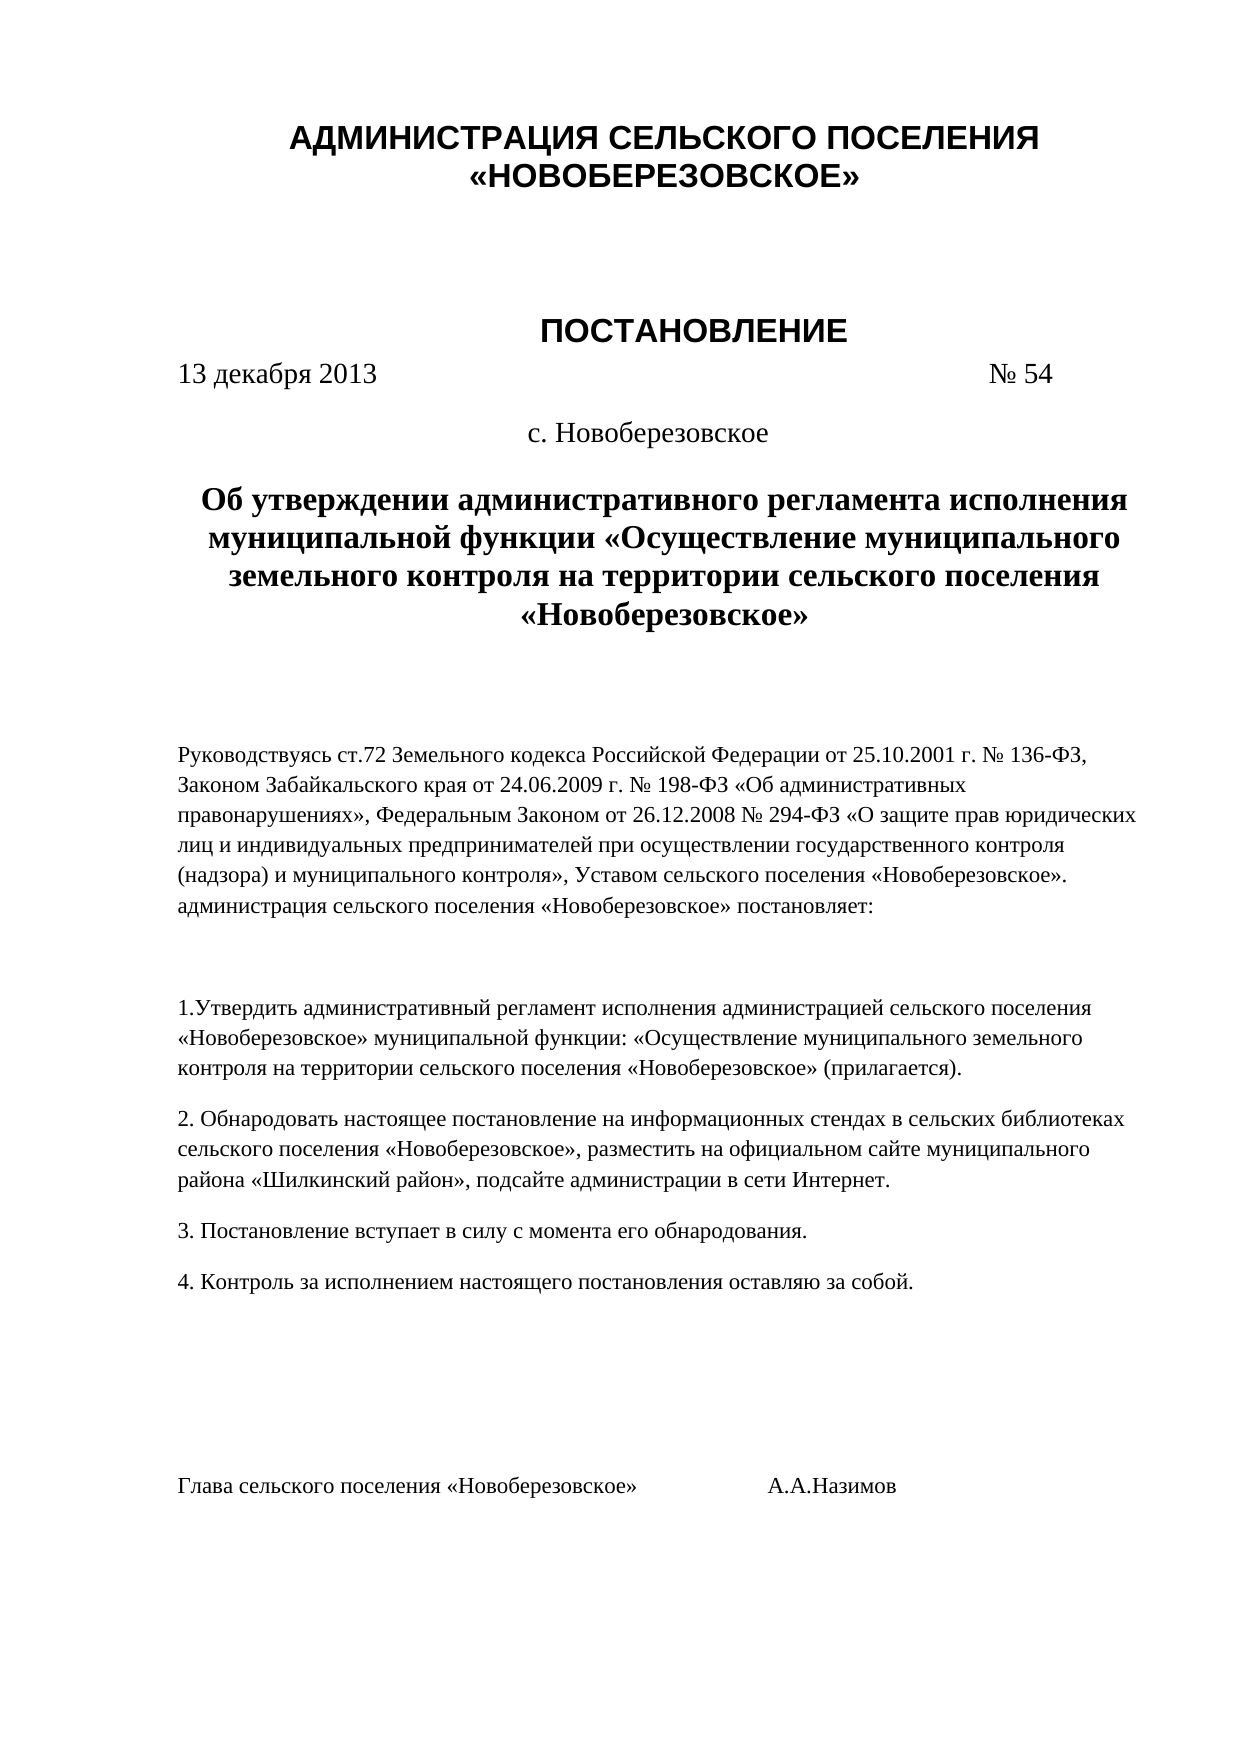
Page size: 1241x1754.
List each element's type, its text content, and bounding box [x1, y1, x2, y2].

title АДМИНИСТРАЦИЯ СЕЛЬСКОГО ПОСЕЛЕНИЯ «НОВОБЕРЕЗОВСКОЕ» [177, 118, 1152, 195]
text 4. Контроль за исполнением настоящего постановления оставляю за собой. [177, 1268, 1152, 1294]
text с. Новоберезовское [177, 416, 1152, 449]
text 2. Обнародовать настоящее постановление на информационных стендах в сельских библиотеках сельского поселения «Новоберезовское», разместить на официальном сайте муниципального района «Шилкинский район», подсайте администрации в сети Интернет. [177, 1105, 1152, 1192]
text Руководствуясь ст.72 Земельного кодекса Российской Федерации от 25.10.2001 г. № 136-ФЗ, Законом Забайкальского края от 24.06.2009 г. № 198-ФЗ «Об административных правонарушениях», Федеральным Законом от 26.12.2008 № 294-ФЗ «О защите прав юридических лиц и индивидуальных предпринимателей при осуществлении государственного контроля (надзора) и муниципального контроля», Уставом сельского поселения «Новоберезовское». администрация сельского поселения «Новоберезовское» постановляет: [177, 741, 1152, 918]
text Глава сельского поселения «Новоберезовское» А.А.Назимов [177, 1472, 1152, 1498]
text 13 декабря 2013 № 54 [177, 356, 1152, 390]
text 1.Утвердить административный регламент исполнения администрацией сельского поселения «Новоберезовское» муниципальной функции: «Осуществление муниципального земельного контроля на территории сельского поселения «Новоберезовское» (прилагается). [177, 994, 1152, 1081]
title Об утверждении административного регламента исполнения муниципальной функции «Осуществление муниципального земельного контроля на территории сельского поселения «Новоберезовское» [177, 479, 1152, 632]
title ПОСТАНОВЛЕНИЕ [177, 311, 1152, 350]
text 3. Постановление вступает в силу с момента его обнародования. [177, 1217, 1152, 1243]
